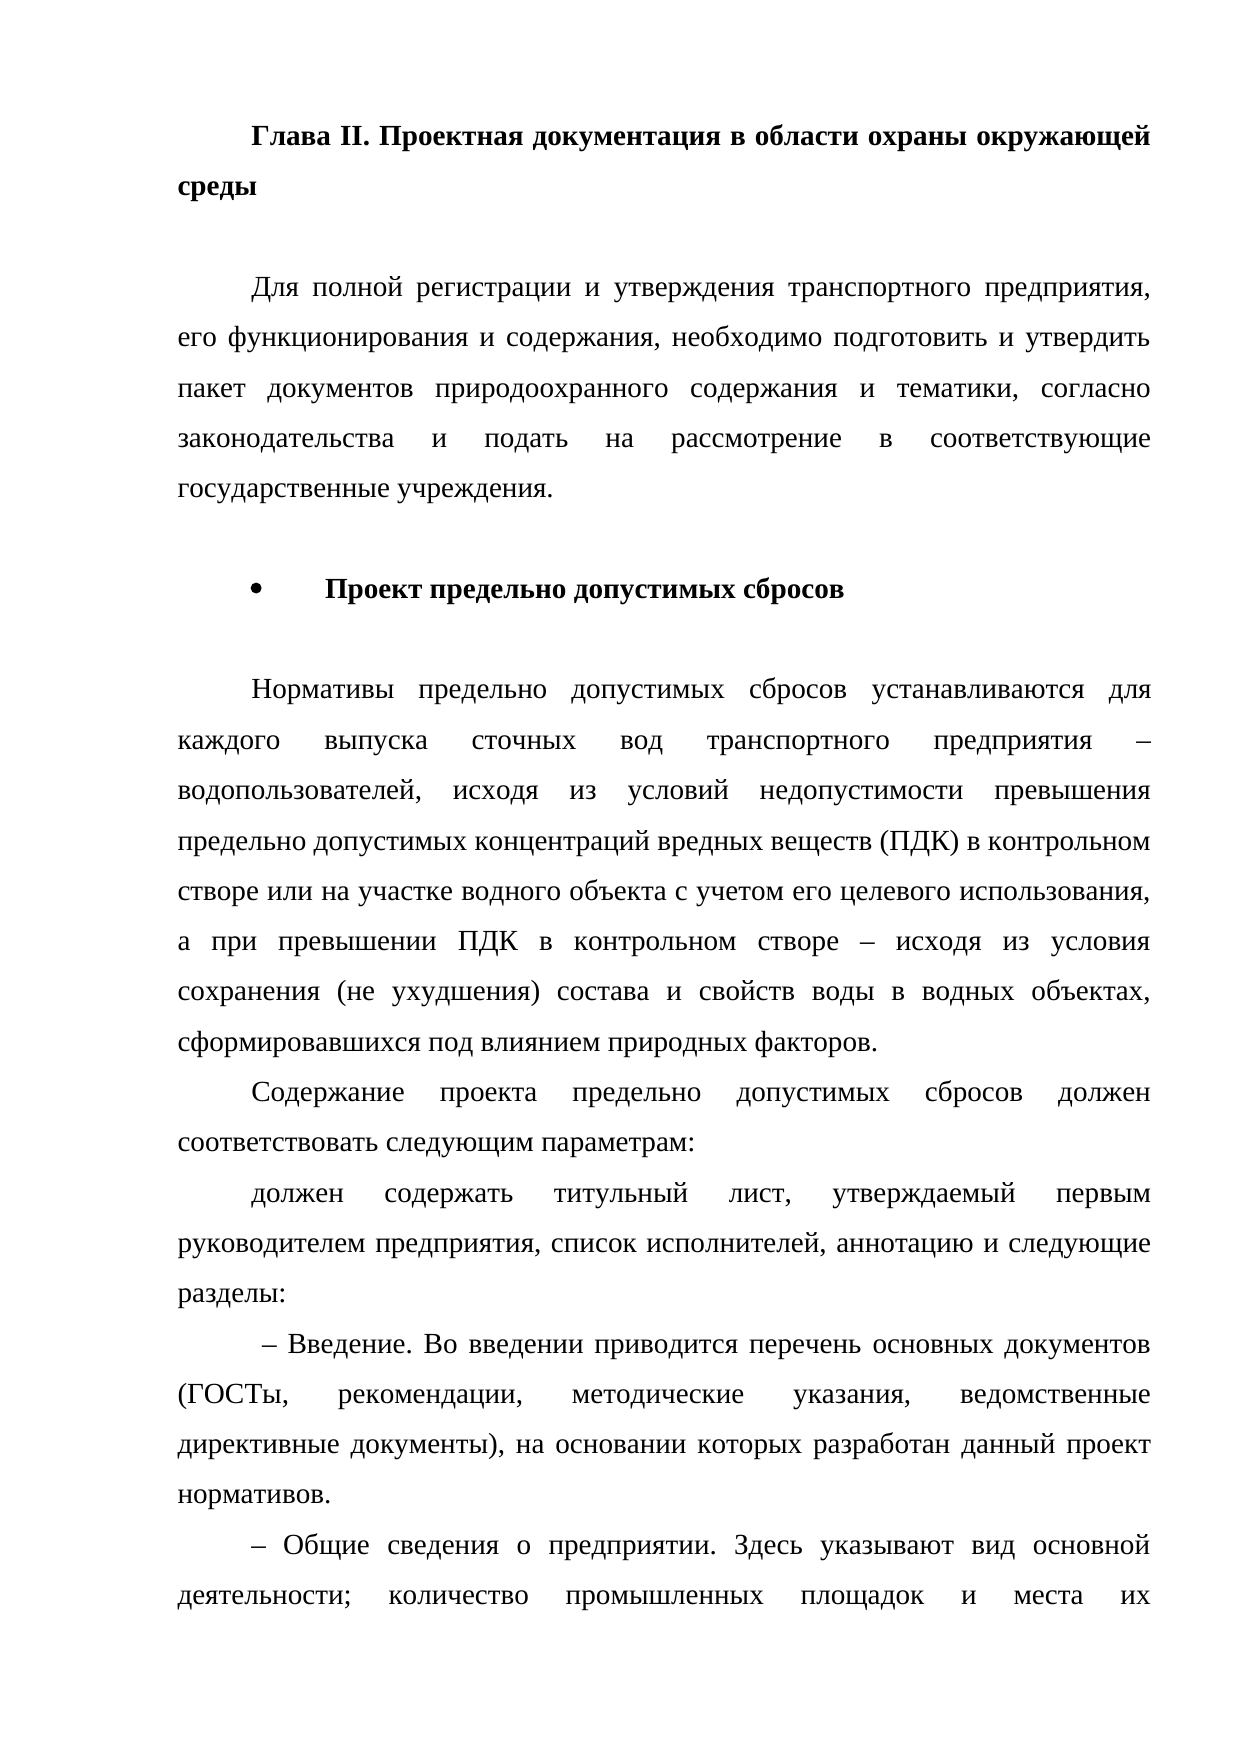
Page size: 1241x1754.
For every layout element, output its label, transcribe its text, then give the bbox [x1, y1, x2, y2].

text Для полной регистрации и утверждения транспортного предприятия, его функционирования и содержания, необходимо подготовить и утвердить пакет документов природоохранного содержания и тематики, согласно законодательства и подать на рассмотрение в соответствующие государственные учреждения. [177, 269, 1152, 504]
text Содержание проекта предельно допустимых сбросов должен соответствовать следующим параметрам: [177, 1074, 1152, 1158]
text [177, 1527, 1152, 1611]
text должен содержать титульный лист, утверждаемый первым руководителем предприятия, список исполнителей, аннотацию и следующие разделы: [177, 1175, 1152, 1309]
text – Введение. Во введении приводится перечень основных документов (ГОСТы, рекомендации, методические указания, ведомственные директивные документы), на основании которых разработан данный проект нормативов. [177, 1326, 1152, 1510]
text Глава II. Проектная документация в области охраны окружающей среды [177, 118, 1152, 202]
text Нормативы предельно допустимых сбросов устанавливаются для каждого выпуска сточных вод транспортного предприятия – водопользователей, исходя из условий недопустимости превышения предельно допустимых концентраций вредных веществ (ПДК) в контрольном створе или на участке водного объекта с учетом его целевого использования, а при превышении ПДК в контрольном створе – исходя из условия сохранения (не ухудшения) состава и свойств воды в водных объектах, сформировавшихся под влиянием природных факторов. [177, 672, 1152, 1057]
list Проект предельно допустимых сбросов [177, 571, 1152, 604]
